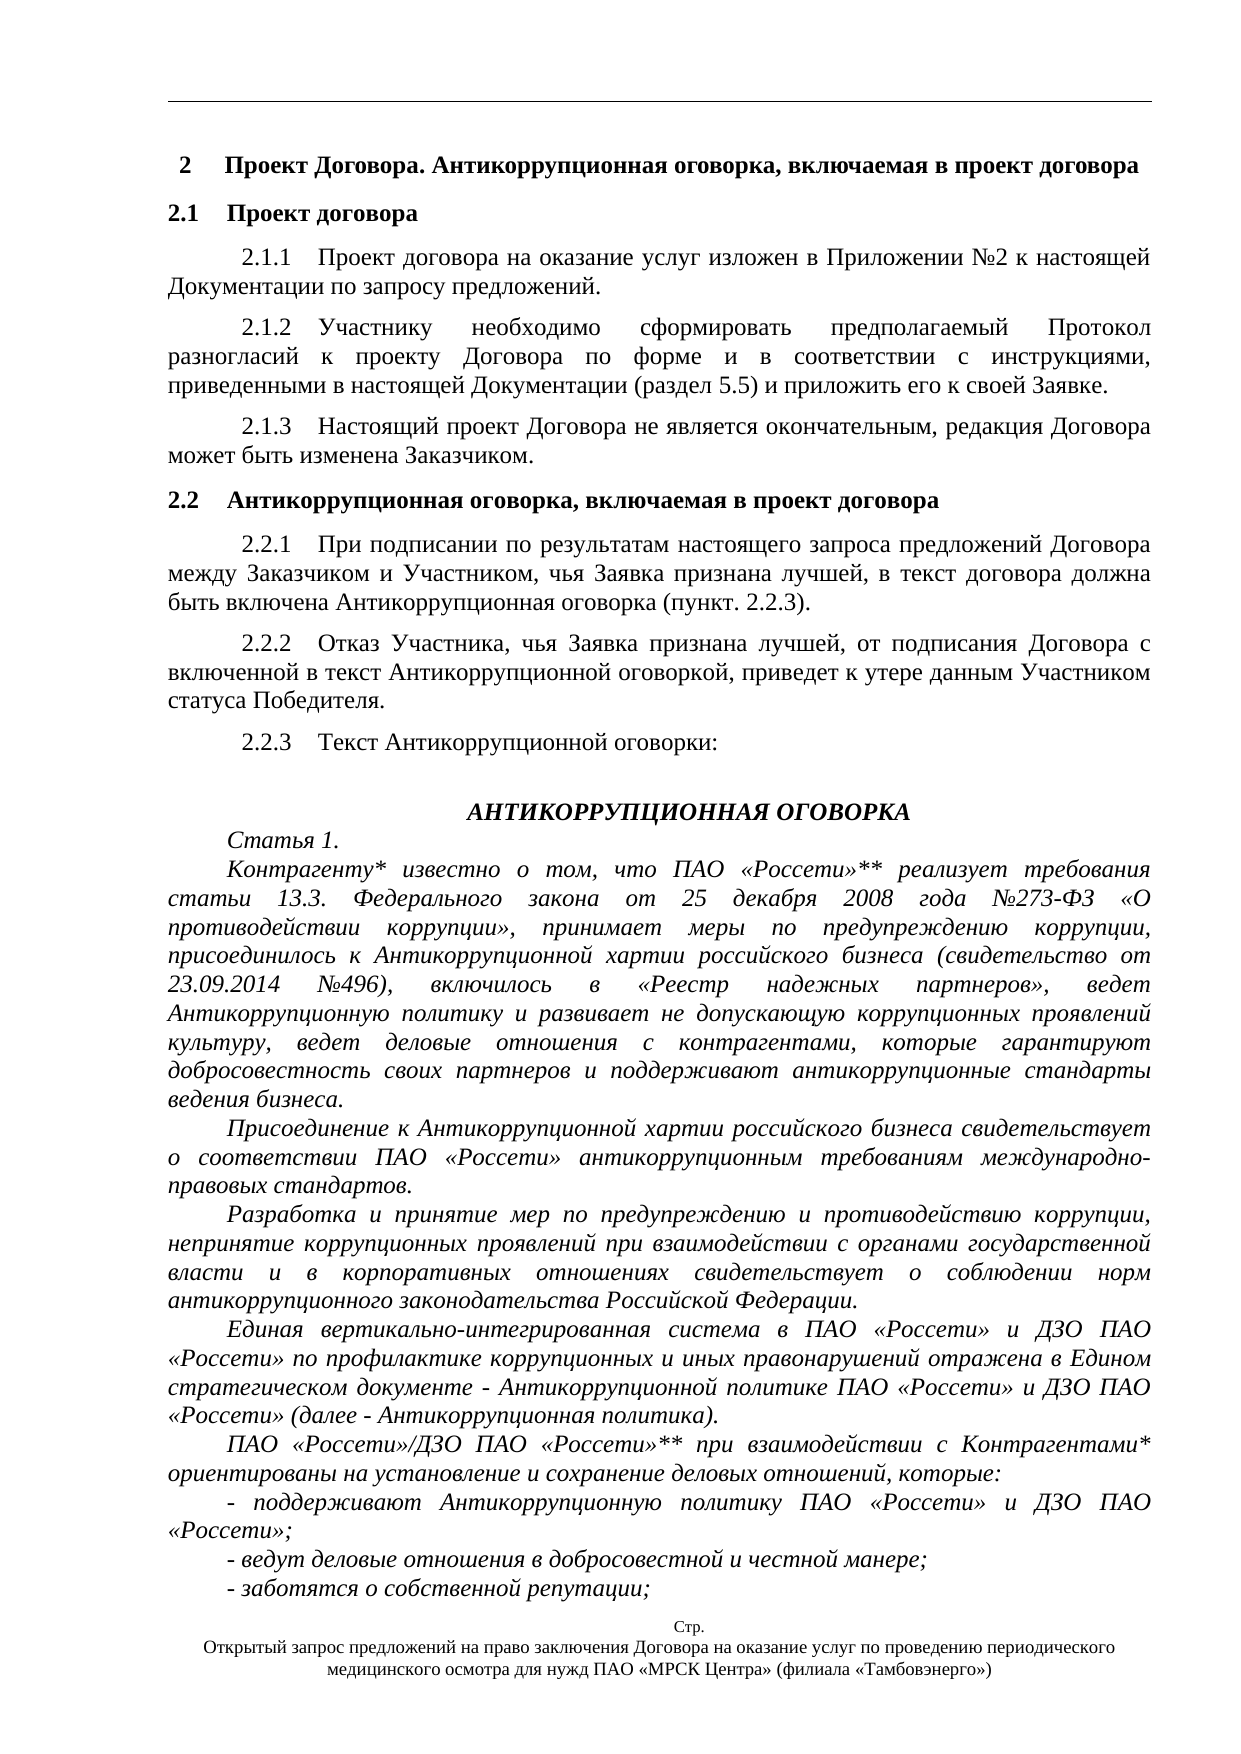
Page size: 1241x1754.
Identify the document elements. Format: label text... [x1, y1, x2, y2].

text Статья 1. [168, 826, 1152, 854]
subtitle Настоящий проект Договора не является окончательным, редакция Договора может быть изменена Заказчиком. [168, 411, 1152, 468]
text ПАО «Россети»/ДЗО ПАО «Россети»** при взаимодействии с Контрагентами* ориентированы на установление и сохранение деловых отношений, которые: [168, 1429, 1152, 1487]
subtitle Отказ Участника, чья Заявка признана лучшей, от подписания Договора с включенной в текст Антикоррупционной оговоркой, приведет к утере данным Участником статуса Победителя. [168, 628, 1152, 714]
text - заботятся о собственной репутации; [168, 1573, 1152, 1602]
subtitle Антикоррупционная оговорка, включаемая в проект договора [168, 485, 1152, 514]
text - ведут деловые отношения в добросовестной и честной манере; [168, 1544, 1152, 1573]
text - поддерживают Антикоррупционную политику ПАО «Россети» и ДЗО ПАО «Россети»; [168, 1487, 1152, 1544]
subtitle При подписании по результатам настоящего запроса предложений Договора между Заказчиком и Участником, чья Заявка признана лучшей, в текст договора должна быть включена Антикоррупционная оговорка (пункт. 2.2.3). [168, 529, 1152, 616]
subtitle Проект договора [168, 198, 1152, 227]
text АНТИКОРРУПЦИОННАЯ ОГОВОРКА [168, 797, 1152, 826]
text Присоединение к Антикоррупционной хартии российского бизнеса свидетельствует о соответствии ПАО «Россети» антикоррупционным требованиям международно-правовых стандартов. [168, 1113, 1152, 1199]
subtitle Проект Договора. Антикоррупционная оговорка, включаемая в проект договора [166, 150, 1152, 179]
text Единая вертикально-интегрированная система в ПАО «Россети» и ДЗО ПАО «Россети» по профилактике коррупционных и иных правонарушений отражена в Едином стратегическом документе - Антикоррупционной политике ПАО «Россети» и ДЗО ПАО «Россети» (далее - Антикоррупционная политика). [168, 1314, 1152, 1429]
text Разработка и принятие мер по предупреждению и противодействию коррупции, непринятие коррупционных проявлений при взаимодействии с органами государственной власти и в корпоративных отношениях свидетельствует о соблюдении норм антикоррупционного законодательства Российской Федерации. [168, 1199, 1152, 1314]
subtitle Участнику необходимо сформировать предполагаемый Протокол разногласий к проекту Договора по форме и в соответствии с инструкциями, приведенными в настоящей Документации (раздел 5.5) и приложить его к своей Заявке. [168, 312, 1152, 398]
text Контрагенту* известно о том, что ПАО «Россети»** реализует требования статьи 13.3. Федерального закона от 25 декабря 2008 года №273-ФЗ «О противодействии коррупции», принимает меры по предупреждению коррупции, присоединилось к Антикоррупционной хартии российского бизнеса (свидетельство от 23.09.2014 №496), включилось в «Реестр надежных партнеров», ведет Антикоррупционную политику и развивает не допускающую коррупционных проявлений культуру, ведет деловые отношения с контрагентами, которые гарантируют добросовестность своих партнеров и поддерживают антикоррупционные стандарты ведения бизнеса. [168, 854, 1152, 1113]
subtitle Текст Антикоррупционной оговорки: [168, 727, 1152, 756]
subtitle Проект договора на оказание услуг изложен в Приложении №2 к настоящей Документации по запросу предложений. [168, 242, 1152, 300]
